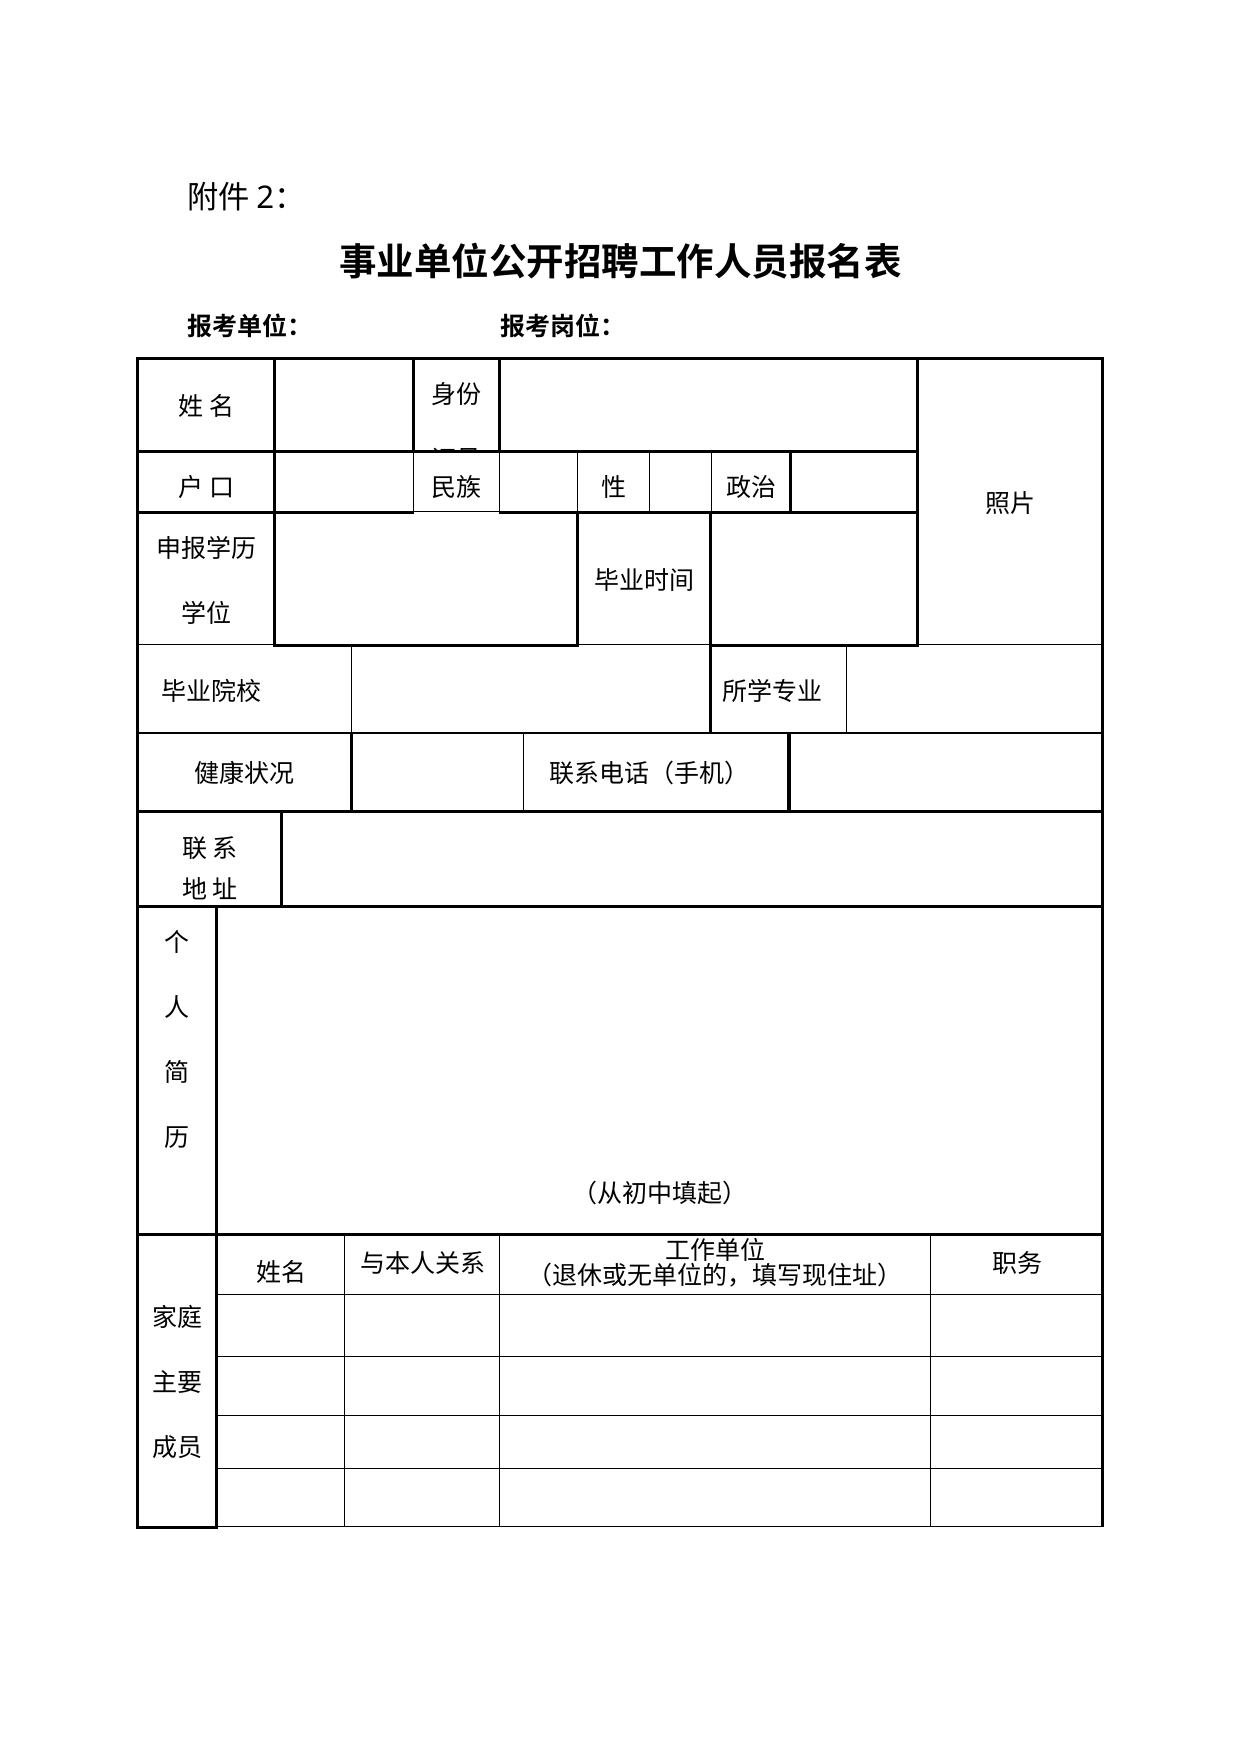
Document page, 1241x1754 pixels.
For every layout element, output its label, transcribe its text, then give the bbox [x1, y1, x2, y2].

table_cell [353, 734, 523, 810]
table_cell [931, 1295, 1101, 1356]
table_cell 与本人关系 [345, 1236, 499, 1294]
table_header 身份 证号 [415, 360, 498, 449]
table_cell [931, 1469, 1101, 1526]
table_cell [500, 1295, 930, 1356]
text 附件2： [187, 162, 1053, 227]
table_cell [791, 734, 1101, 810]
table_cell （从初中填起） [218, 908, 1101, 1233]
table_cell 职务 [931, 1236, 1101, 1294]
table_cell 联 系 地 址 [139, 813, 280, 905]
table_cell [218, 1295, 344, 1356]
table_cell [345, 1295, 499, 1356]
table_cell [276, 453, 413, 511]
table_cell 所学专业 [712, 647, 846, 732]
table_cell [931, 1416, 1101, 1468]
table_cell [218, 1416, 344, 1468]
table_cell [218, 1469, 344, 1526]
table_cell 毕业院校 [139, 645, 351, 732]
table_cell [931, 1357, 1101, 1414]
table_cell [500, 1469, 930, 1526]
table_cell 姓名 [218, 1236, 344, 1294]
text 事业单位公开招聘工作人员报名表 [187, 227, 1053, 292]
table_cell 家庭主要成员 [139, 1236, 215, 1526]
table_cell 政治 面貌 [712, 453, 789, 511]
table_cell 申报学历学位 [139, 514, 273, 644]
table_cell [500, 1416, 930, 1468]
table_cell 健康状况 [139, 734, 350, 810]
text 报考单位： 报考岗位： [187, 292, 1053, 357]
table_cell [283, 813, 1101, 905]
table_cell [276, 512, 576, 644]
table_header [276, 360, 412, 449]
table_cell [847, 645, 1101, 732]
table_cell [345, 1357, 499, 1414]
table_cell 民族 [414, 453, 499, 511]
table_cell [500, 453, 577, 511]
table_cell 性别 [578, 453, 649, 511]
table_header 姓 名 [139, 360, 273, 449]
table_cell 户 口 所在地 [139, 453, 273, 511]
table_cell 个 人 简 历 [139, 908, 215, 1233]
table_cell [345, 1416, 499, 1468]
table_header 照片 [919, 360, 1101, 644]
table_header [501, 360, 916, 449]
table_cell [500, 1357, 930, 1414]
table_cell 联系电话（手机） [524, 734, 787, 810]
table_cell [650, 453, 711, 511]
table_cell [345, 1469, 499, 1526]
table_cell 毕业时间 [579, 514, 709, 644]
table_cell [712, 514, 916, 644]
table_cell [352, 645, 709, 732]
table_cell 工作单位 （退休或无单位的，填写现住址） [500, 1236, 930, 1294]
table_cell [218, 1357, 344, 1414]
table_cell [792, 453, 916, 511]
